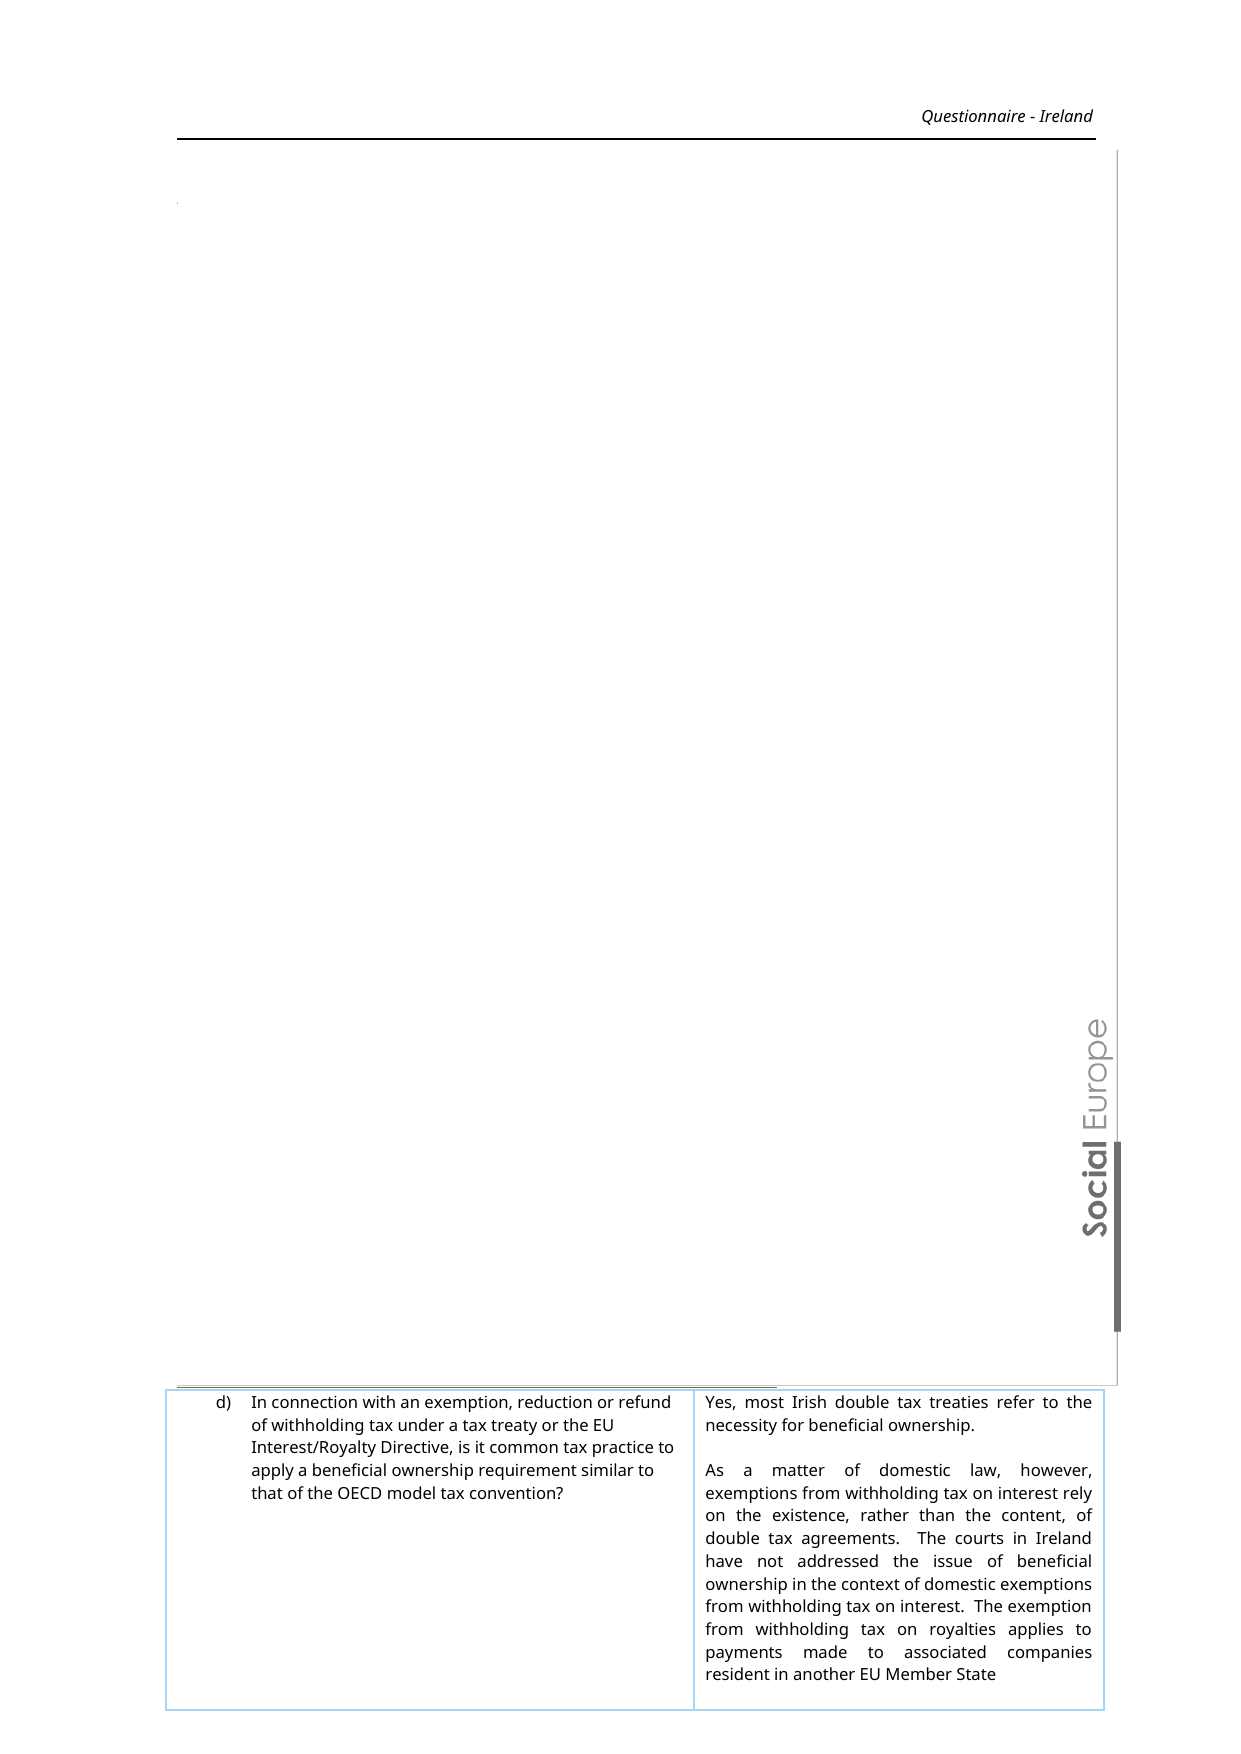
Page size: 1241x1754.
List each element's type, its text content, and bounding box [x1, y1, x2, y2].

table_cell Yes, most Irish double tax treaties refer to the necessity for beneficial ownership. As a matter of domestic law, however, exemptions from withholding tax on interest rely on the existence, rather than the content, of double tax agreements. The courts in Ireland have not addressed the issue of beneficial ownership in the context of domestic exemptions from withholding tax on interest. The exemption from withholding tax on royalties applies to payments made to associated companies resident in another EU Member State Under an extra-statutory concession, the payment of patent royalties by an Irish company in respect of a “foreign patent” to any non-resident company (irrespective of its location) can now be made free of withholding tax, subject to prior approval of the Revenue. This concession specifically mentions the requirement for beneficial ownership. [695, 1391, 1103, 1708]
picture [177, 150, 1121, 1386]
table_cell In connection with an exemption, reduction or refund of withholding tax under a tax treaty or the EU Interest/Royalty Directive, is it common tax practice to apply a beneficial ownership requirement similar to that of the OECD model tax convention? [167, 1391, 693, 1708]
